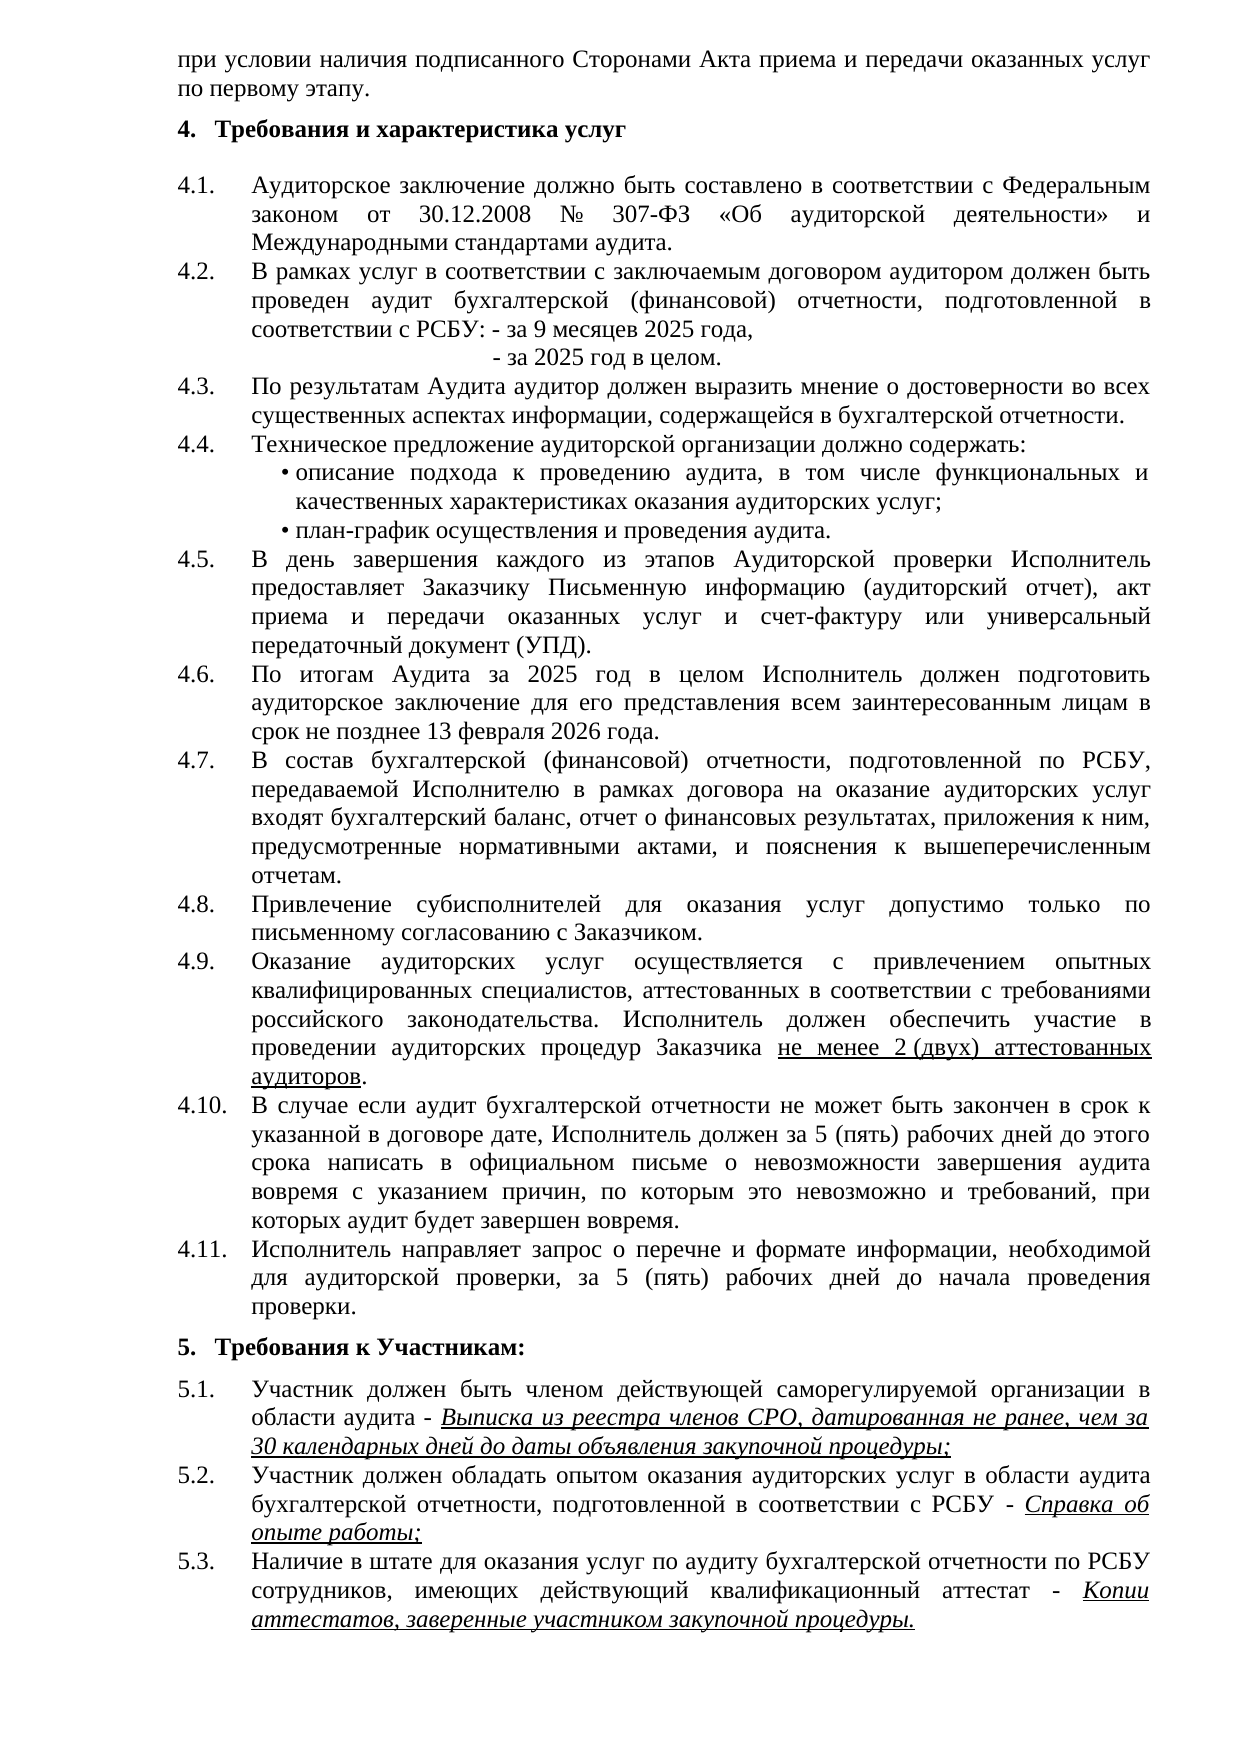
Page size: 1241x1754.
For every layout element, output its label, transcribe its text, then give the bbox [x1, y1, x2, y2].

list Аудиторское заключение должно быть составлено в соответствии с Федеральным законом от 30.12.2008 № 307-ФЗ «Об аудиторской деятельности» и Международными стандартами аудита. [177, 170, 1152, 256]
list Требования к Участникам: [177, 1332, 1152, 1361]
list В случае если аудит бухгалтерской отчетности не может быть закончен в срок к указанной в договоре дате, Исполнитель должен за 5 (пять) рабочих дней до этого срока написать в официальном письме о невозможности завершения аудита вовремя с указанием причин, по которым это невозможно и требований, при которых аудит будет завершен вовремя. [177, 1090, 1152, 1234]
list план-график осуществления и проведения аудита. [281, 515, 1149, 544]
text - за 2025 год в целом. [280, 342, 1152, 371]
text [177, 44, 1152, 102]
list Участник должен обладать опытом оказания аудиторских услуг в области аудита бухгалтерской отчетности, подготовленной в соответствии с РСБУ - Справка об опыте работы; [177, 1460, 1152, 1546]
list Участник должен быть членом действующей саморегулируемой организации в области аудита - Выписка из реестра членов СРО, датированная не ранее, чем за 30 календарных дней до даты объявления закупочной процедуры; [177, 1374, 1152, 1460]
list описание подхода к проведению аудита, в том числе функциональных и качественных характеристиках оказания аудиторских услуг; [281, 457, 1149, 515]
list Техническое предложение аудиторской организации должно содержать: [177, 429, 1152, 457]
list В рамках услуг в соответствии с заключаемым договором аудитором должен быть проведен аудит бухгалтерской (финансовой) отчетности, подготовленной в соответствии с РСБУ: - за 9 месяцев 2025 года, [177, 256, 1152, 342]
list Наличие в штате для оказания услуг по аудиту бухгалтерской отчетности по РСБУ сотрудников, имеющих действующий квалификационный аттестат - Копии аттестатов, заверенные участником закупочной процедуры. [177, 1546, 1152, 1632]
list По результатам Аудита аудитор должен выразить мнение о достоверности во всех существенных аспектах информации, содержащейся в бухгалтерской отчетности. [177, 371, 1152, 429]
list Привлечение субисполнителей для оказания услуг допустимо только по письменному согласованию с Заказчиком. [177, 889, 1152, 946]
list Исполнитель направляет запрос о перечне и формате информации, необходимой для аудиторской проверки, за 5 (пять) рабочих дней до начала проведения проверки. [177, 1234, 1152, 1320]
list Требования и характеристика услуг [177, 114, 1152, 143]
list По итогам Аудита за 2025 год в целом Исполнитель должен подготовить аудиторское заключение для его представления всем заинтересованным лицам в срок не позднее 13 февраля 2026 года. [177, 659, 1152, 745]
list Оказание аудиторских услуг осуществляется с привлечением опытных квалифицированных специалистов, аттестованных в соответствии с требованиями российского законодательства. Исполнитель должен обеспечить участие в проведении аудиторских процедур Заказчика не менее 2 (двух) аттестованных аудиторов. [177, 946, 1152, 1090]
list В день завершения каждого из этапов Аудиторской проверки Исполнитель предоставляет Заказчику Письменную информацию (аудиторский отчет), акт приема и передачи оказанных услуг и счет-фактуру или универсальный передаточный документ (УПД). [177, 544, 1152, 659]
list В состав бухгалтерской (финансовой) отчетности, подготовленной по РСБУ, передаваемой Исполнителю в рамках договора на оказание аудиторских услуг входят бухгалтерский баланс, отчет о финансовых результатах, приложения к ним, предусмотренные нормативными актами, и пояснения к вышеперечисленным отчетам. [177, 745, 1152, 889]
